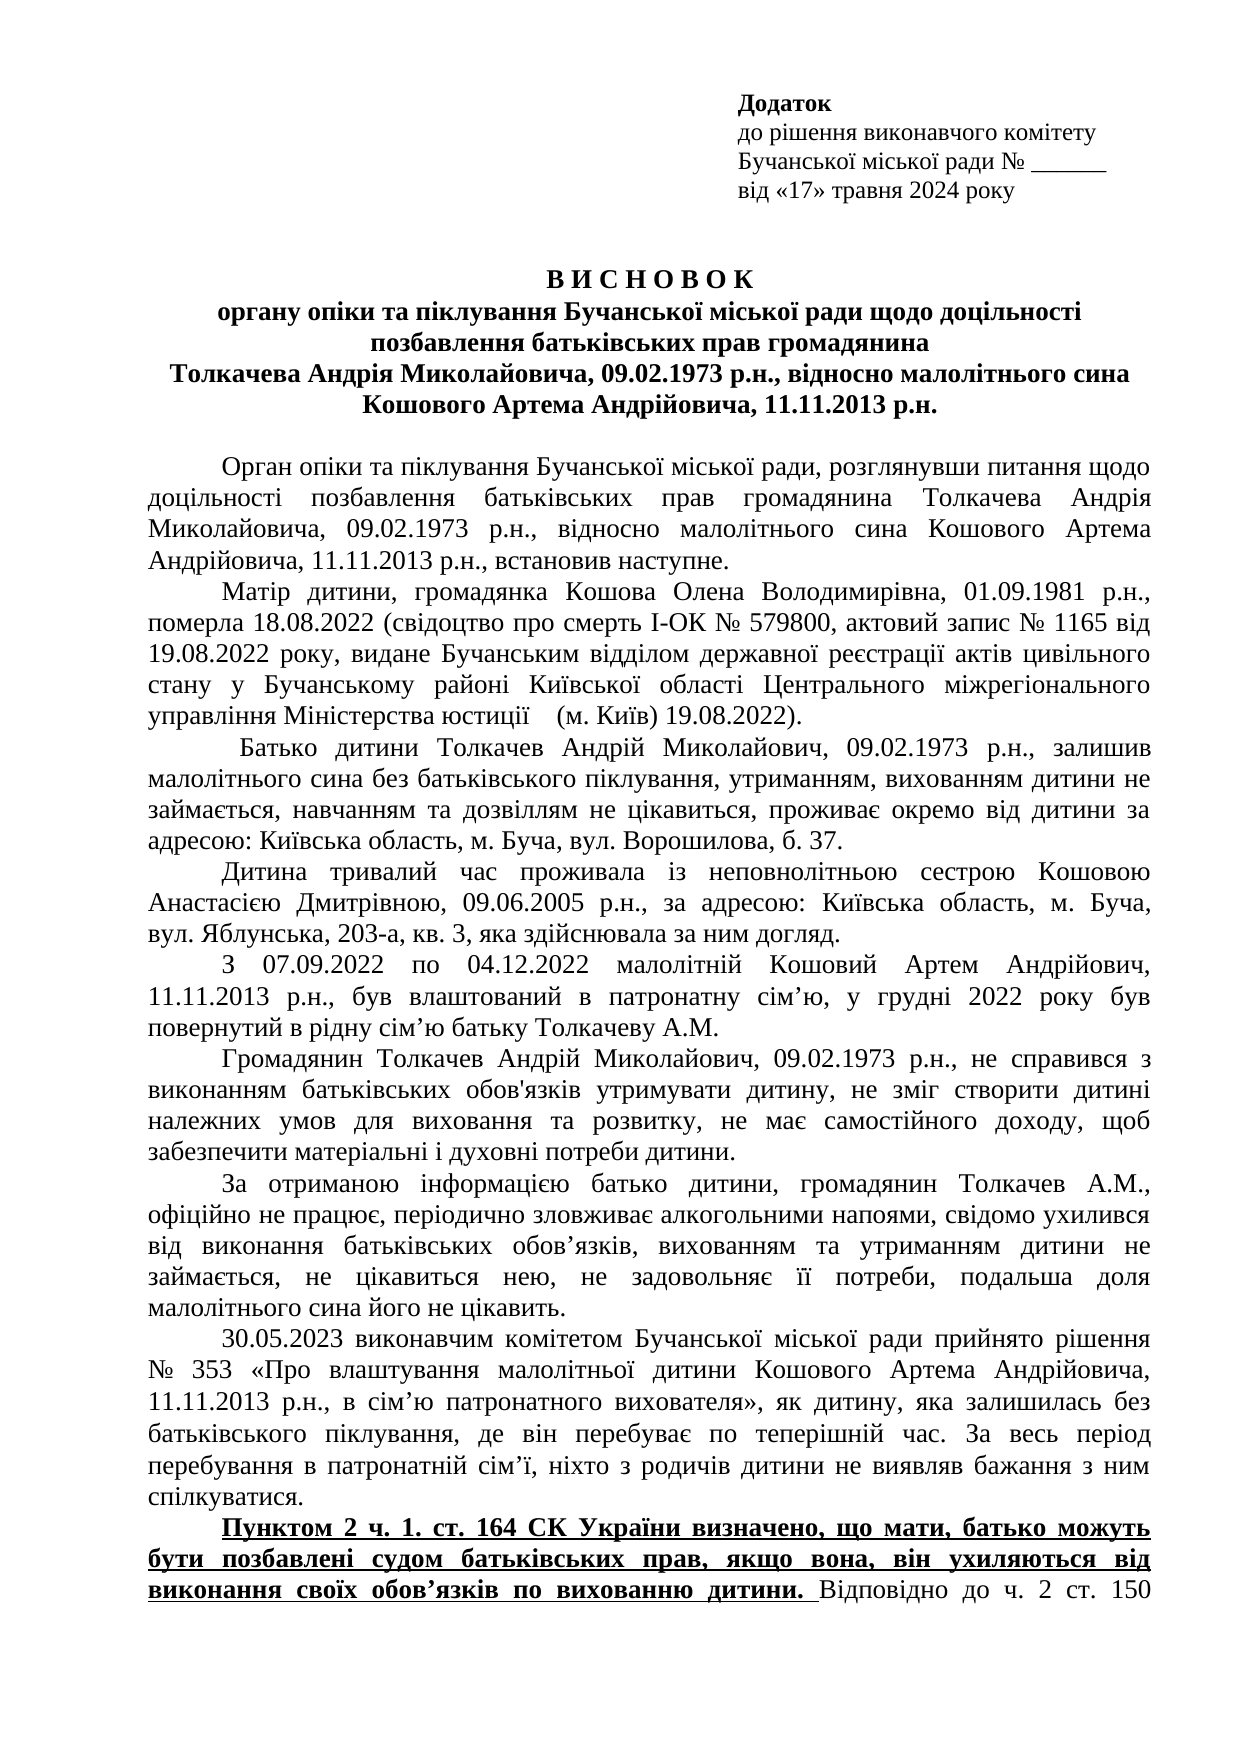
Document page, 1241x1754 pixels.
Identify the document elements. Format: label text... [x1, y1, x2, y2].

text Дитина тривалий час проживала із неповнолітньою сестрою Кошовою Анастасією Дмитрівною, 09.06.2005 р.н., за адресою: Київська область, м. Буча, вул. Яблунська, 203-а, кв. 3, яка здійснювала за ним догляд. [148, 855, 1152, 949]
text Додаток [738, 88, 1152, 117]
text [148, 1511, 1152, 1604]
text Матір дитини, громадянка Кошова Олена Володимирівна, 01.09.1981 р.н., померла 18.08.2022 (свідоцтво про смерть І-ОК № 579800, актовий запис № 1165 від 19.08.2022 року, видане Бучанським відділом державної реєстрації актів цивільного стану у Бучанському районі Київської області Центрального міжрегіонального управління Міністерства юстиції (м. Київ) 19.08.2022). [148, 575, 1152, 731]
text органу опіки та піклування Бучанської міської ради щодо доцільності позбавлення батьківських прав громадянина [148, 294, 1152, 357]
text Бучанської міської ради № ______ [738, 146, 1208, 175]
text За отриманою інформацією батько дитини, громадянин Толкачев А.М., офіційно не працює, періодично зловживає алкогольними напоями, свідомо ухилився від виконання батьківських обов’язків, вихованням та утриманням дитини не займається, не цікавиться нею, не задовольняє її потреби, подальша доля малолітнього сина його не цікавить. [148, 1167, 1152, 1322]
text З 07.09.2022 по 04.12.2022 малолітній Кошовий Артем Андрійович, 11.11.2013 р.н., був влаштований в патронатну сім’ю, у грудні 2022 року був повернутий в рідну сім’ю батьку Толкачеву А.М. [148, 949, 1152, 1042]
text Громадянин Толкачев Андрій Миколайович, 09.02.1973 р.н., не справився з виконанням батьківських обов'язків утримувати дитину, не зміг створити дитині належних умов для виховання та розвитку, не має самостійного доходу, щоб забезпечити матеріальні і духовні потреби дитини. [148, 1042, 1152, 1167]
text Орган опіки та піклування Бучанської міської ради, розглянувши питання щодо доцільності позбавлення батьківських прав громадянина Толкачева Андрія Миколайовича, 09.02.1973 р.н., відносно малолітнього сина Кошового Артема Андрійовича, 11.11.2013 р.н., встановив наступне. [148, 450, 1152, 575]
text від «17» травня 2024 року [738, 175, 1152, 203]
text Толкачева Андрія Миколайовича, 09.02.1973 р.н., відносно малолітнього сина Кошового Артема Андрійовича, 11.11.2013 р.н. [148, 357, 1152, 419]
text 30.05.2023 виконавчим комітетом Бучанської міської ради прийнято рішення № 353 «Про влаштування малолітньої дитини Кошового Артема Андрійовича, 11.11.2013 р.н., в сім’ю патронатного вихователя», як дитину, яка залишилась без батьківського піклування, де він перебуває по теперішній час. За весь період перебування в патронатній сім’ї, ніхто з родичів дитини не виявляв бажання з ним спілкуватися. [148, 1322, 1152, 1511]
text В И С Н О В О К [148, 263, 1152, 294]
text Батько дитини Толкачев Андрій Миколайович, 09.02.1973 р.н., залишив малолітнього сина без батьківського піклування, утриманням, вихованням дитини не займається, навчанням та дозвіллям не цікавиться, проживає окремо від дитини за адресою: Київська область, м. Буча, вул. Ворошилова, б. 37. [148, 731, 1152, 855]
text до рішення виконавчого комітету [738, 117, 1152, 146]
